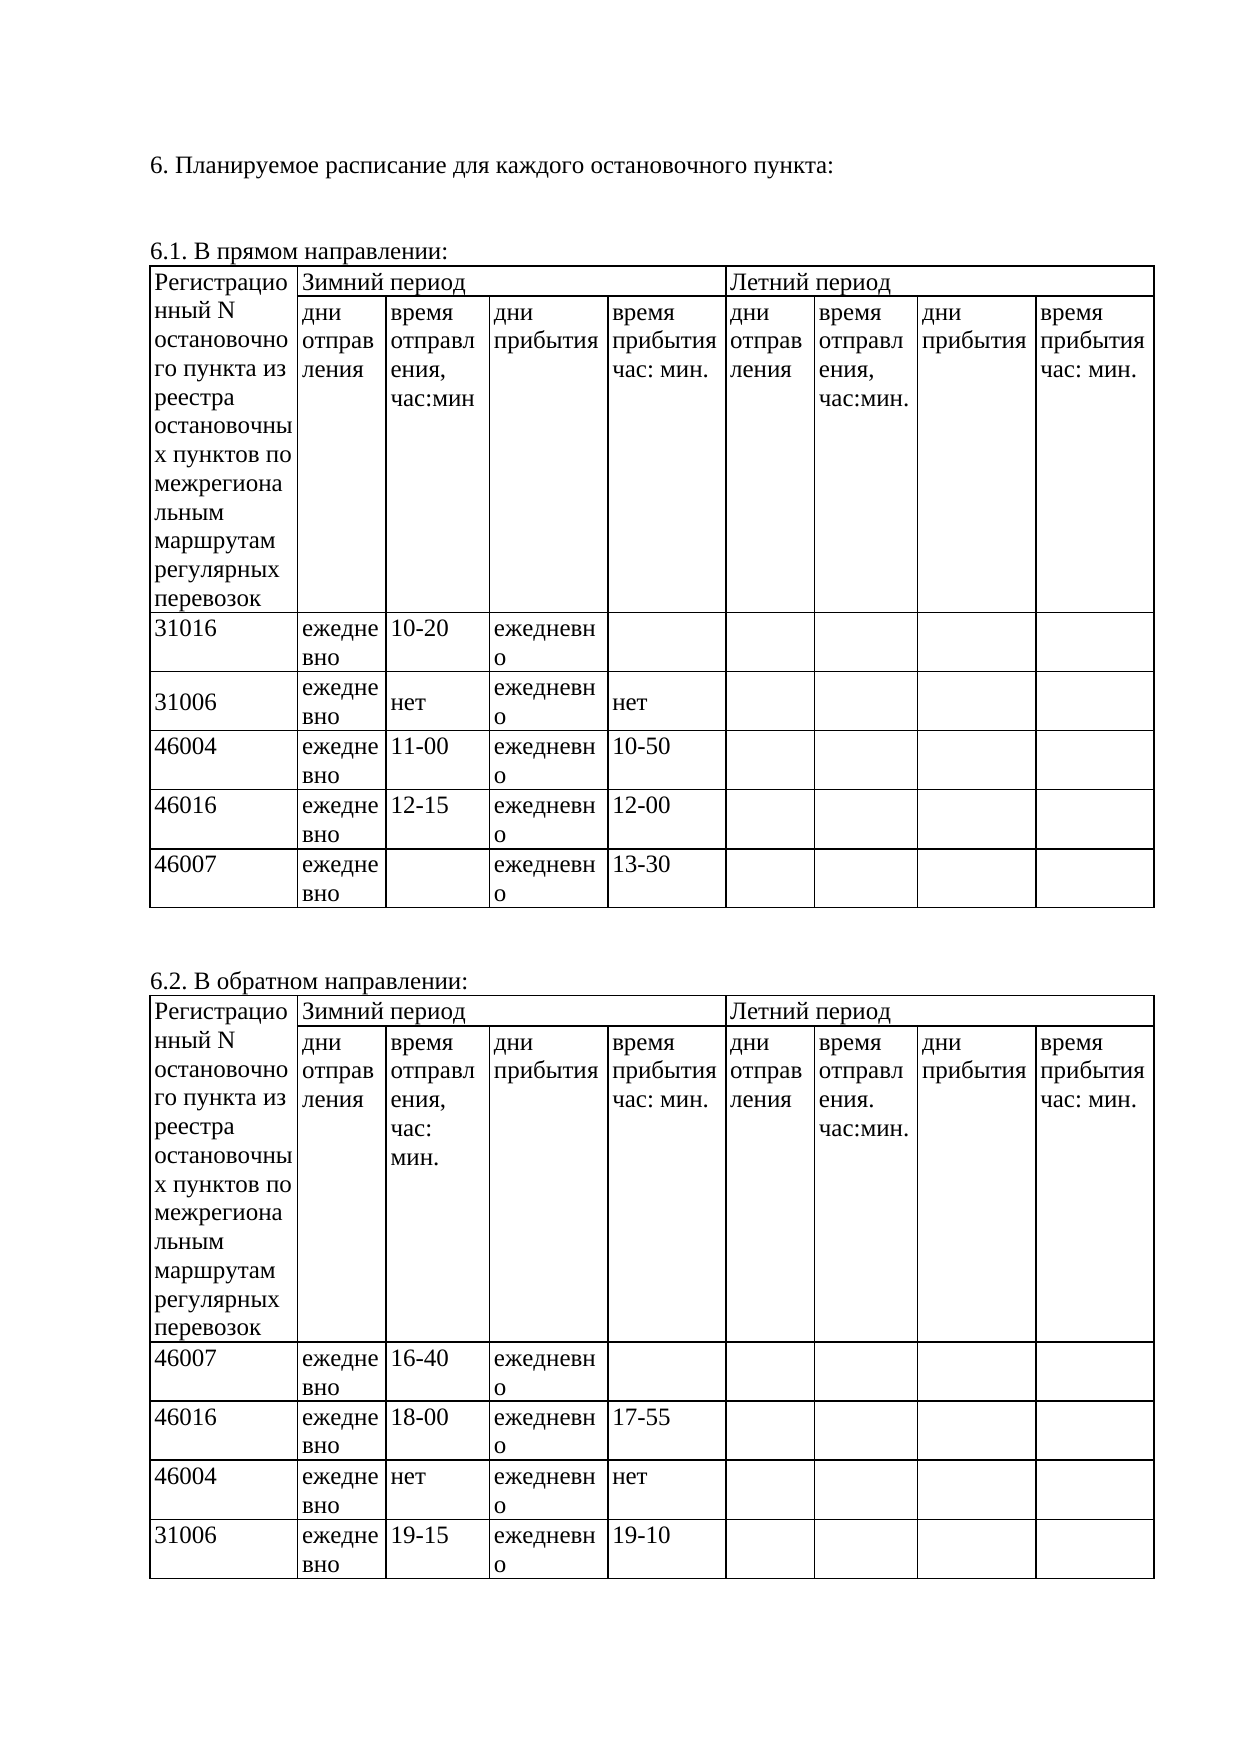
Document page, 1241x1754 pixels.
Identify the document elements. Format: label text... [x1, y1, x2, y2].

table_cell [1037, 672, 1153, 730]
table_cell [918, 1520, 1035, 1577]
table_cell дни отправления [298, 1027, 385, 1341]
table_cell [815, 613, 917, 671]
table_cell ежедневно [490, 1343, 607, 1400]
table_cell 16-40 [387, 1343, 489, 1400]
table_cell ежедневно [490, 1461, 607, 1518]
table_cell [815, 1402, 917, 1459]
table_cell 18-00 [387, 1402, 489, 1459]
table_cell ежедневно [490, 731, 607, 789]
table_cell время прибытия час: мин. [1037, 1027, 1153, 1341]
table_cell 12-15 [387, 790, 489, 848]
table_cell 46016 [151, 1402, 297, 1459]
table_cell время прибытия час: мин. [1037, 297, 1153, 612]
table_cell [918, 850, 1035, 907]
table_cell дни прибытия [918, 1027, 1035, 1341]
table_cell ежедневно [490, 672, 607, 730]
table_cell дни отправления [298, 297, 385, 612]
table_cell время прибытия час: мин. [609, 297, 725, 612]
table_cell [609, 1343, 725, 1400]
table_cell дни прибытия [490, 297, 607, 612]
table_header Летний период [727, 267, 1153, 295]
table_cell [918, 1343, 1035, 1400]
table_header Регистрационный N остановочного пункта из реестра остановочных пунктов по межрегиональным маршрутам регулярных перевозок [151, 996, 297, 1341]
table_cell 46004 [151, 1461, 297, 1518]
table_cell ежедневно [298, 1402, 385, 1459]
table_cell нет [609, 672, 725, 730]
table_cell [918, 731, 1035, 789]
table_cell 13-30 [609, 850, 725, 907]
table_cell 19-15 [387, 1520, 489, 1577]
table_cell [727, 731, 814, 789]
table_cell дни прибытия [490, 1027, 607, 1341]
table_cell ежедневно [298, 1520, 385, 1577]
table_cell [815, 790, 917, 848]
table_cell время отправления, час: мин. [387, 1027, 489, 1341]
text 6. Планируемое расписание для каждого остановочного пункта: [150, 150, 1090, 179]
table_cell [727, 1402, 814, 1459]
table_cell [609, 613, 725, 671]
table_cell [1037, 1343, 1153, 1400]
table_cell дни прибытия [918, 297, 1035, 612]
table_cell 10-20 [387, 613, 489, 671]
table_cell ежедневно [490, 613, 607, 671]
table_cell ежедневно [298, 613, 385, 671]
table_cell 31006 [151, 1520, 297, 1577]
table_cell [815, 850, 917, 907]
table_cell дни отправления [727, 1027, 814, 1341]
table_cell [727, 1520, 814, 1577]
table_cell [727, 790, 814, 848]
table_cell нет [387, 672, 489, 730]
table_cell [1037, 1520, 1153, 1577]
table_cell [1037, 790, 1153, 848]
table_cell ежедневно [490, 850, 607, 907]
table_cell 46007 [151, 1343, 297, 1400]
table_cell [815, 1461, 917, 1518]
table_cell [815, 1520, 917, 1577]
table_cell время отправления. час:мин. [815, 1027, 917, 1341]
table_cell время прибытия час: мин. [609, 1027, 725, 1341]
table_cell [727, 613, 814, 671]
table_cell [918, 672, 1035, 730]
text 6.2. В обратном направлении: [150, 966, 1090, 995]
table_cell дни отправления [727, 297, 814, 612]
table_cell время отправления, час:мин. [815, 297, 917, 612]
table_cell [815, 1343, 917, 1400]
table_cell [918, 790, 1035, 848]
table_cell [918, 1402, 1035, 1459]
table_cell ежедневно [298, 850, 385, 907]
table_cell ежедневно [298, 672, 385, 730]
table_cell [387, 850, 489, 907]
table_cell ежедневно [298, 790, 385, 848]
table_cell [727, 1343, 814, 1400]
table_cell ежедневно [490, 1402, 607, 1459]
table_cell нет [387, 1461, 489, 1518]
table_cell 46004 [151, 731, 297, 789]
table_cell [1037, 1461, 1153, 1518]
table_cell [727, 850, 814, 907]
table_cell [918, 613, 1035, 671]
table_cell [815, 731, 917, 789]
table_header Зимний период [298, 996, 725, 1025]
table_cell 46016 [151, 790, 297, 848]
table_cell 10-50 [609, 731, 725, 789]
table_header Регистрационный N остановочного пункта из реестра остановочных пунктов по межрегиональным маршрутам регулярных перевозок [151, 267, 297, 612]
table_cell 11-00 [387, 731, 489, 789]
table_cell 19-10 [609, 1520, 725, 1577]
table_cell ежедневно [298, 1343, 385, 1400]
table_cell нет [609, 1461, 725, 1518]
table_cell [1037, 613, 1153, 671]
table_cell [918, 1461, 1035, 1518]
table_cell ежедневно [490, 790, 607, 848]
table_cell время отправления, час:мин [387, 297, 489, 612]
table_cell ежедневно [298, 1461, 385, 1518]
table_cell 31006 [151, 672, 297, 730]
table_cell [727, 672, 814, 730]
table_cell [1037, 731, 1153, 789]
text 6.1. В прямом направлении: [150, 236, 1090, 265]
table_cell [1037, 850, 1153, 907]
table_cell [815, 672, 917, 730]
table_cell [1037, 1402, 1153, 1459]
table_cell ежедневно [490, 1520, 607, 1577]
table_cell 31016 [151, 613, 297, 671]
table_header Летний период [727, 996, 1153, 1025]
table_cell 17-55 [609, 1402, 725, 1459]
table_cell 46007 [151, 850, 297, 907]
table_cell [727, 1461, 814, 1518]
table_cell 12-00 [609, 790, 725, 848]
table_header Зимний период [298, 267, 725, 295]
table_cell ежедневно [298, 731, 385, 789]
